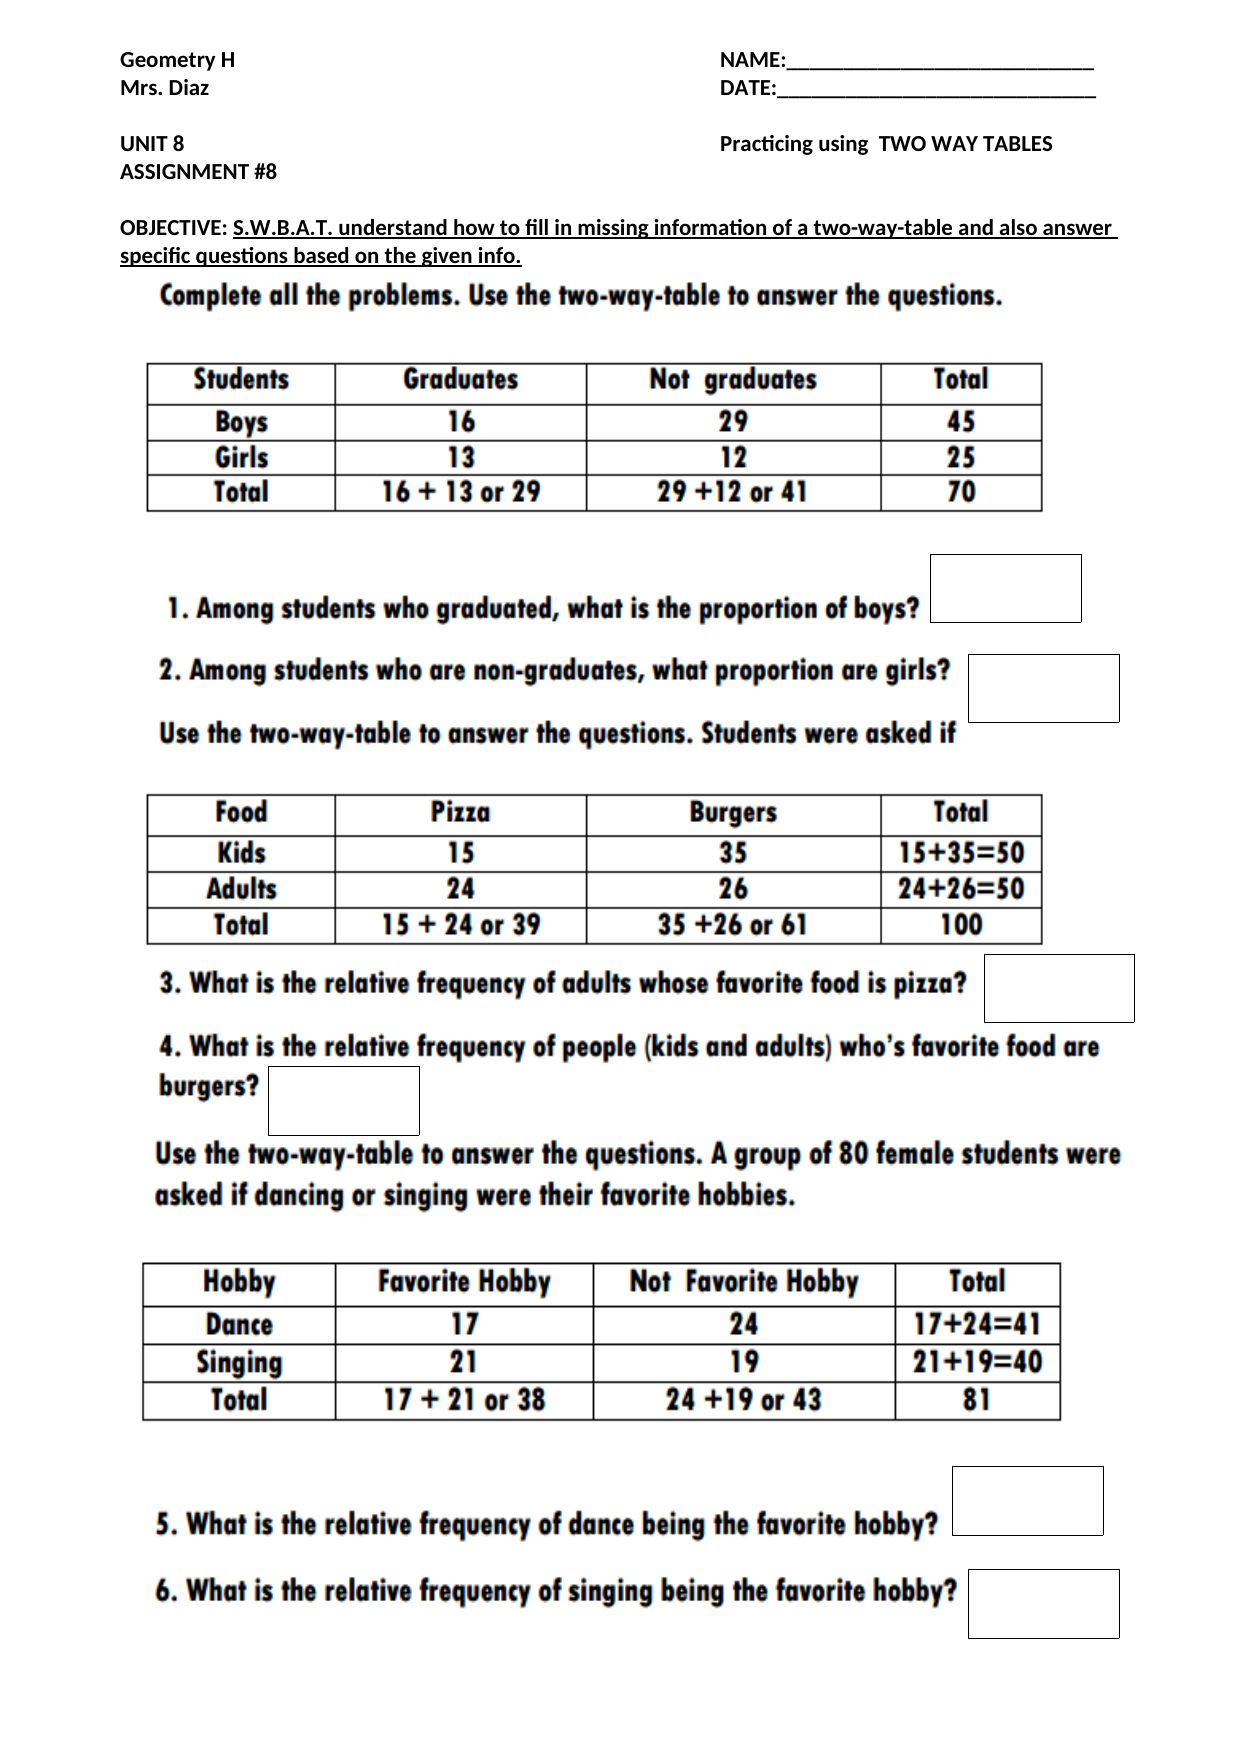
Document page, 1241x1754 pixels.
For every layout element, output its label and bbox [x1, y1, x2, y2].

picture [120, 269, 1145, 1629]
